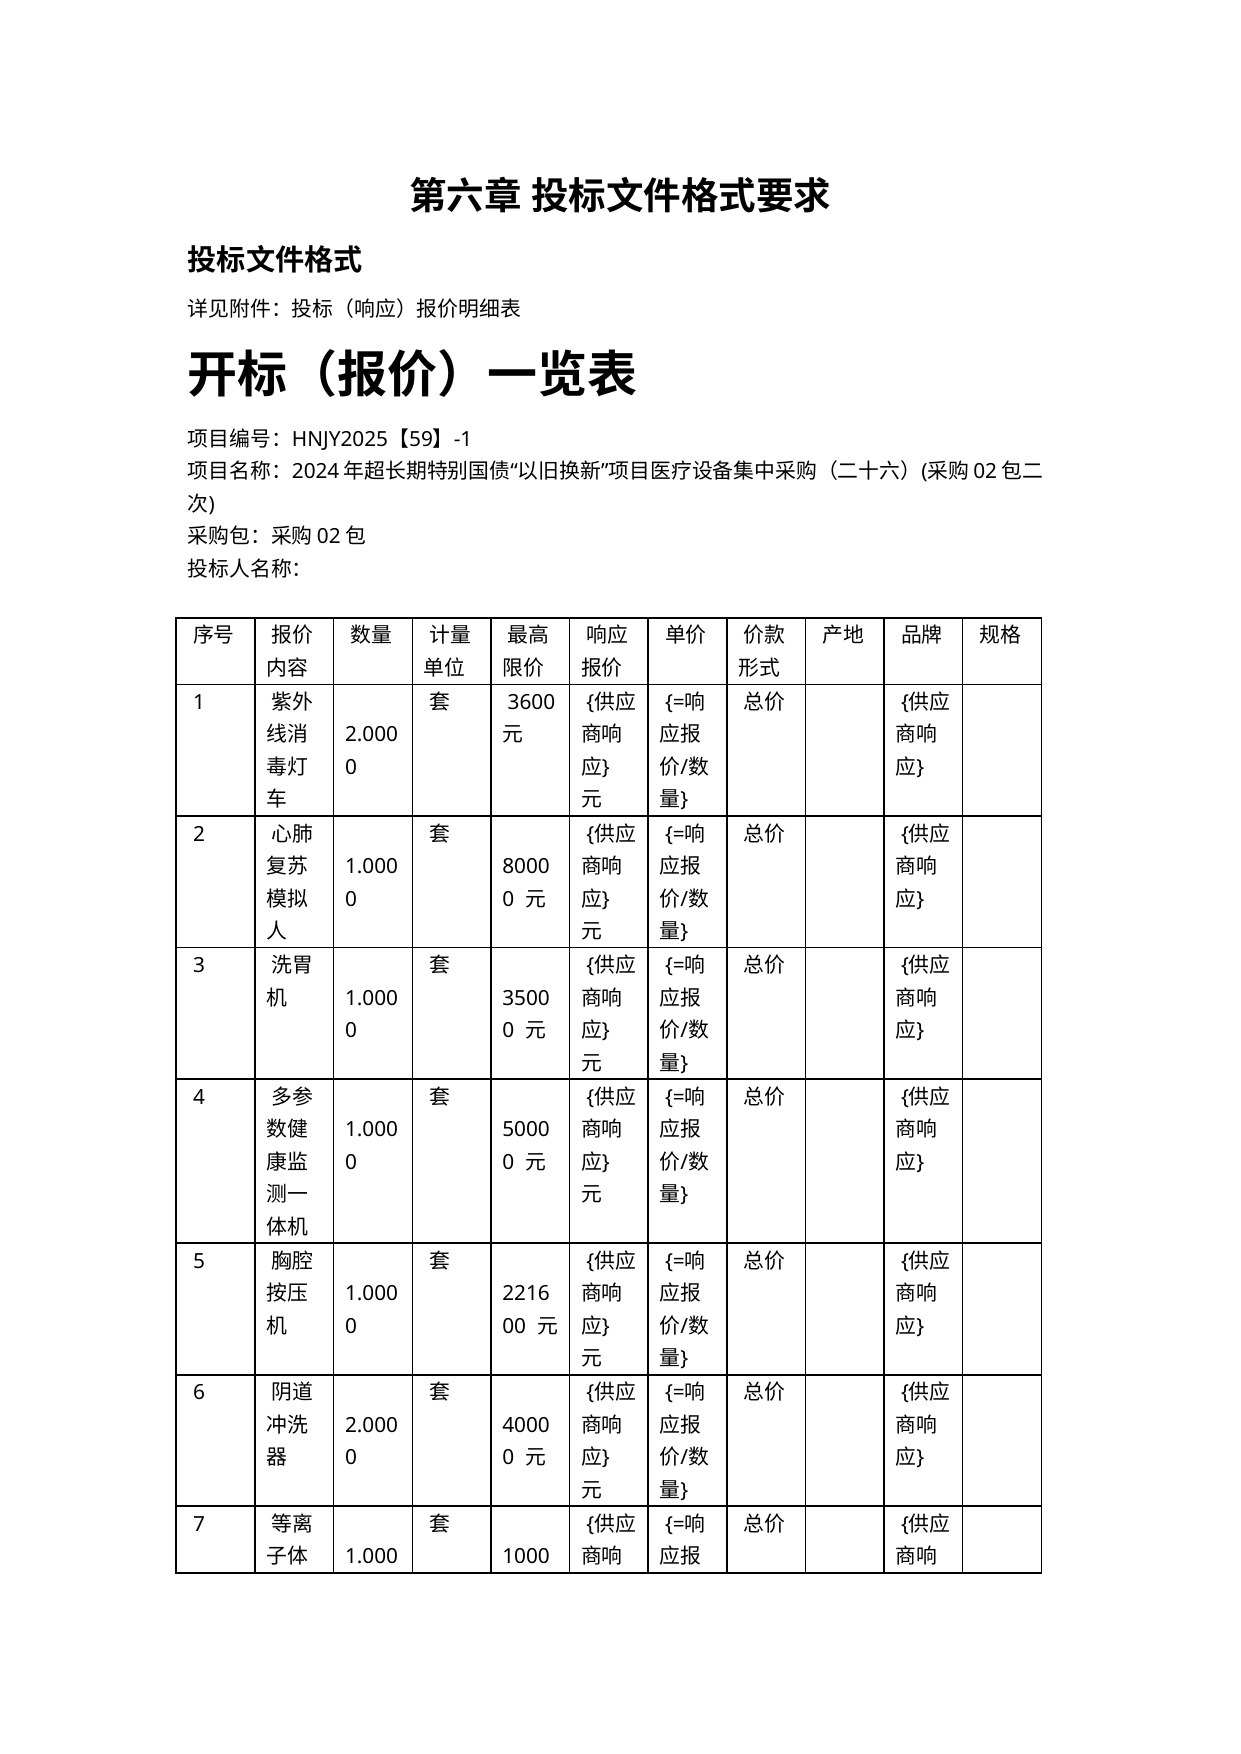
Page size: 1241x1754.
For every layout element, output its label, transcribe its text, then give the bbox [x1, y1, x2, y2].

table_cell [963, 948, 1041, 1078]
table_cell 6 [177, 1376, 254, 1505]
table_cell {供应商响应} 元 [570, 817, 647, 947]
table_header 序号 [177, 619, 254, 683]
table_cell [806, 1376, 883, 1505]
table_cell {供应商响应} 元 [570, 1080, 647, 1242]
table_header 规格 [963, 619, 1041, 683]
table_cell [963, 817, 1041, 947]
table_cell [806, 1244, 883, 1374]
table_cell {供应商响应} [885, 1507, 962, 1572]
table_cell 50000 元 [492, 1080, 569, 1242]
text 采购包：采购02包 [187, 519, 1053, 552]
table_cell 1.0000 [334, 817, 412, 947]
table_cell [963, 685, 1041, 815]
table_header 品牌 [885, 619, 962, 683]
table_header 价款形式 [728, 619, 805, 683]
table_cell 洗胃机 [256, 948, 333, 1078]
table_cell 5 [177, 1244, 254, 1374]
table_header 单价 [649, 619, 726, 683]
table_cell 40000 元 [492, 1376, 569, 1505]
table_cell [806, 1080, 883, 1242]
table_cell 紫外线消毒灯车 [256, 685, 333, 815]
text 项目编号：HNJY2025【59】-1 [187, 422, 1053, 454]
table_cell {供应商响应} 元 [570, 685, 647, 815]
table_cell 10000 元 [492, 1507, 569, 1572]
table_cell {=响应报价/数量} [649, 948, 726, 1078]
table_cell 2.0000 [334, 685, 412, 815]
table_cell 4 [177, 1080, 254, 1242]
table_cell 阴道冲洗器 [256, 1376, 333, 1505]
text 投标文件格式 [187, 227, 1053, 292]
table_cell {供应商响应} [885, 948, 962, 1078]
text 开标（报价）一览表 [187, 324, 1053, 422]
table_cell {供应商响应} 元 [570, 948, 647, 1078]
table_cell 2.0000 [334, 1376, 412, 1505]
table_cell 总价 [728, 1376, 805, 1505]
table_cell 2 [177, 817, 254, 947]
table_cell [963, 1507, 1041, 1572]
table_header 报价内容 [256, 619, 333, 683]
table_cell {供应商响应} [885, 1244, 962, 1374]
table_cell 套 [413, 948, 490, 1078]
table_cell 多参数健康监测一体机 [256, 1080, 333, 1242]
table_cell 套 [413, 1507, 490, 1572]
table_cell 套 [413, 1376, 490, 1505]
table_cell 总价 [728, 817, 805, 947]
table_header 数量 [334, 619, 412, 683]
table_cell [806, 948, 883, 1078]
table_cell 总价 [728, 948, 805, 1078]
table_cell 心肺复苏模拟人 [256, 817, 333, 947]
table_cell {供应商响应} [885, 1376, 962, 1505]
table_cell 221600 元 [492, 1244, 569, 1374]
table_header 产地 [806, 619, 883, 683]
table_cell [806, 817, 883, 947]
table_cell 1.0000 [334, 1244, 412, 1374]
text 第六章 投标文件格式要求 [187, 162, 1053, 227]
table_cell 套 [413, 817, 490, 947]
table_cell 总价 [728, 1507, 805, 1572]
table_cell {=响应报价/数量} [649, 1507, 726, 1572]
table_cell 总价 [728, 685, 805, 815]
table_cell {供应商响应} [885, 685, 962, 815]
table_cell 胸腔按压机 [256, 1244, 333, 1374]
table_cell 套 [413, 685, 490, 815]
table_cell 1.0000 [334, 948, 412, 1078]
table_cell 1 [177, 685, 254, 815]
text 项目名称：2024年超长期特别国债“以旧换新”项目医疗设备集中采购（二十六）(采购02包二次) [187, 454, 1053, 519]
table_cell {=响应报价/数量} [649, 1244, 726, 1374]
table_cell {=响应报价/数量} [649, 817, 726, 947]
table_cell 1.0000 [334, 1080, 412, 1242]
table_cell 1.0000 [334, 1507, 412, 1572]
table_header 响应报价 [570, 619, 647, 683]
table_cell 3 [177, 948, 254, 1078]
table_header 最高限价 [492, 619, 569, 683]
table_cell [806, 685, 883, 815]
table_cell {=响应报价/数量} [649, 685, 726, 815]
table_cell 7 [177, 1507, 254, 1572]
table_cell {=响应报价/数量} [649, 1376, 726, 1505]
text 投标人名称： [187, 552, 1053, 584]
table_cell {供应商响应} 元 [570, 1507, 647, 1572]
table_cell 套 [413, 1080, 490, 1242]
table_cell 80000 元 [492, 817, 569, 947]
table_cell 套 [413, 1244, 490, 1374]
table_cell 总价 [728, 1080, 805, 1242]
table_cell [963, 1080, 1041, 1242]
table_cell {供应商响应} [885, 817, 962, 947]
table_cell 35000 元 [492, 948, 569, 1078]
table_cell {供应商响应} [885, 1080, 962, 1242]
text 详见附件：投标（响应）报价明细表 [187, 292, 1053, 324]
table_cell 3600 元 [492, 685, 569, 815]
table_cell [963, 1376, 1041, 1505]
table_cell 总价 [728, 1244, 805, 1374]
table_cell [806, 1507, 883, 1572]
table_cell {供应商响应} 元 [570, 1244, 647, 1374]
table_cell 等离子体空气消毒机 [256, 1507, 333, 1572]
table_cell {供应商响应} 元 [570, 1376, 647, 1505]
table_cell [963, 1244, 1041, 1374]
table_header 计量单位 [413, 619, 490, 683]
table_cell {=响应报价/数量} [649, 1080, 726, 1242]
